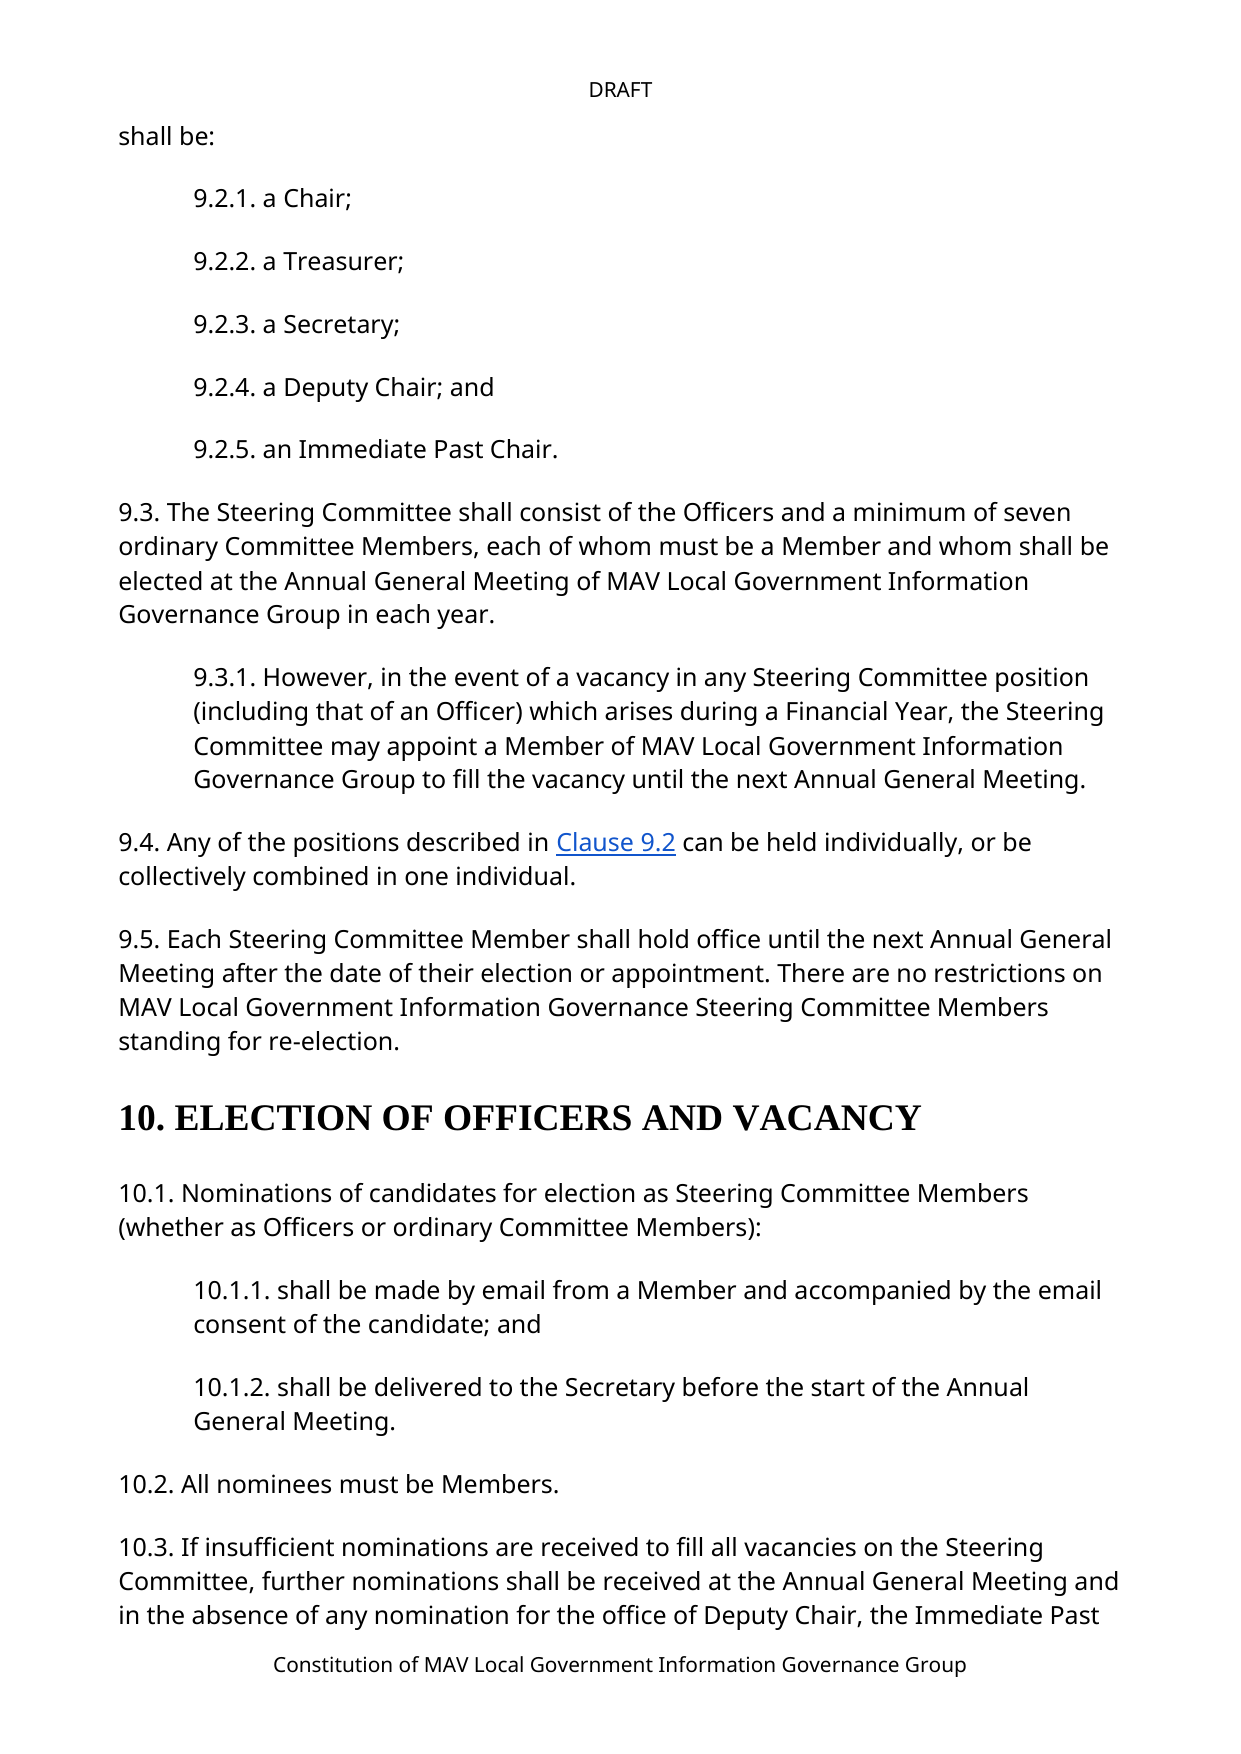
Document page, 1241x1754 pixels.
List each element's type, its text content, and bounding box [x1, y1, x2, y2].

text 9.3. The Steering Committee shall consist of the Officers and a minimum of seven ordinary Committee Members, each of whom must be a Member and whom shall be elected at the Annual General Meeting of MAV Local Government Information Governance Group in each year. [118, 495, 1122, 631]
text 9.2.1. a Chair; [193, 181, 1122, 215]
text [118, 118, 1122, 152]
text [118, 1529, 1122, 1631]
subtitle 10. ELECTION OF OFFICERS AND VACANCY [118, 1096, 1122, 1139]
text 9.2.2. a Treasurer; [193, 244, 1122, 278]
text 10.1.1. shall be made by email from a Member and accompanied by the email consent of the candidate; and [193, 1273, 1122, 1341]
text 9.2.5. an Immediate Past Chair. [193, 432, 1122, 466]
text 9.2.4. a Deputy Chair; and [193, 369, 1122, 403]
text 10.1.2. shall be delivered to the Secretary before the start of the Annual General Meeting. [193, 1369, 1122, 1438]
text 10.1. Nominations of candidates for election as Steering Committee Members (whether as Officers or ordinary Committee Members): [118, 1176, 1122, 1244]
text 9.5. Each Steering Committee Member shall hold office until the next Annual General Meeting after the date of their election or appointment. There are no restrictions on MAV Local Government Information Governance Steering Committee Members standing for re-election. [118, 922, 1122, 1058]
text 10.2. All nominees must be Members. [118, 1466, 1122, 1501]
text 9.4. Any of the positions described in Clause 9.2 can be held individually, or be collectively combined in one individual. [118, 825, 1122, 893]
text 9.2.3. a Secretary; [193, 307, 1122, 341]
text 9.3.1. However, in the event of a vacancy in any Steering Committee position (including that of an Officer) which arises during a Financial Year, the Steering Committee may appoint a Member of MAV Local Government Information Governance Group to fill the vacancy until the next Annual General Meeting. [193, 660, 1122, 796]
